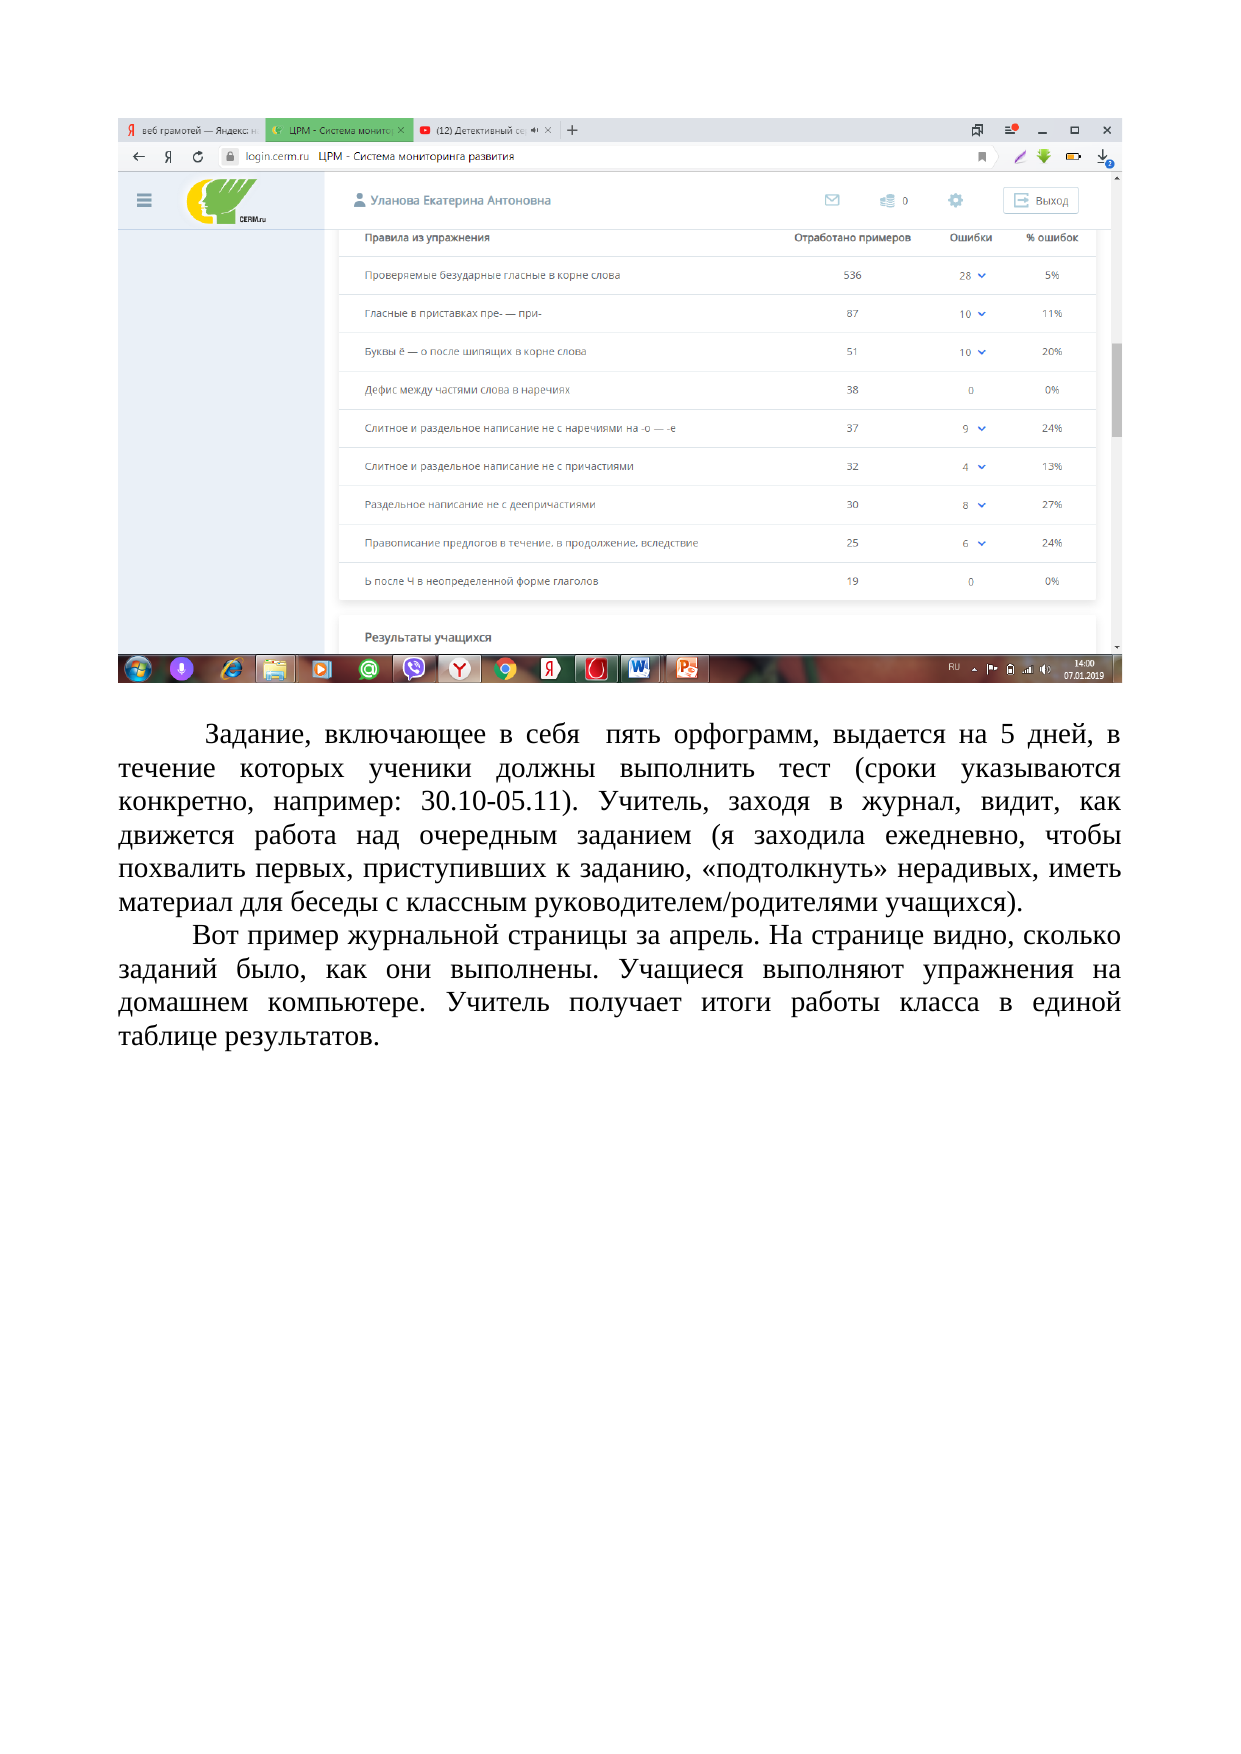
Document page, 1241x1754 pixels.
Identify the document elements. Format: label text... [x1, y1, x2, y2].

picture [118, 118, 1123, 683]
text Задание, включающее в себя пять орфограмм, выдается на 5 дней, в течение которых ученики должны выполнить тест (сроки указываются конкретно, например: 30.10-05.11). Учитель, заходя в журнал, видит, как движется работа над очередным заданием (я заходила ежедневно, чтобы похвалить первых, приступивших к заданию, «подтолкнуть» нерадивых, иметь материал для беседы с классным руководителем/родителями учащихся). [118, 716, 1122, 917]
text Вот пример журнальной страницы за апрель. На странице видно, сколько заданий было, как они выполнены. Учащиеся выполняют упражнения на домашнем компьютере. Учитель получает итоги работы класса в единой таблице результатов. [118, 917, 1122, 1052]
